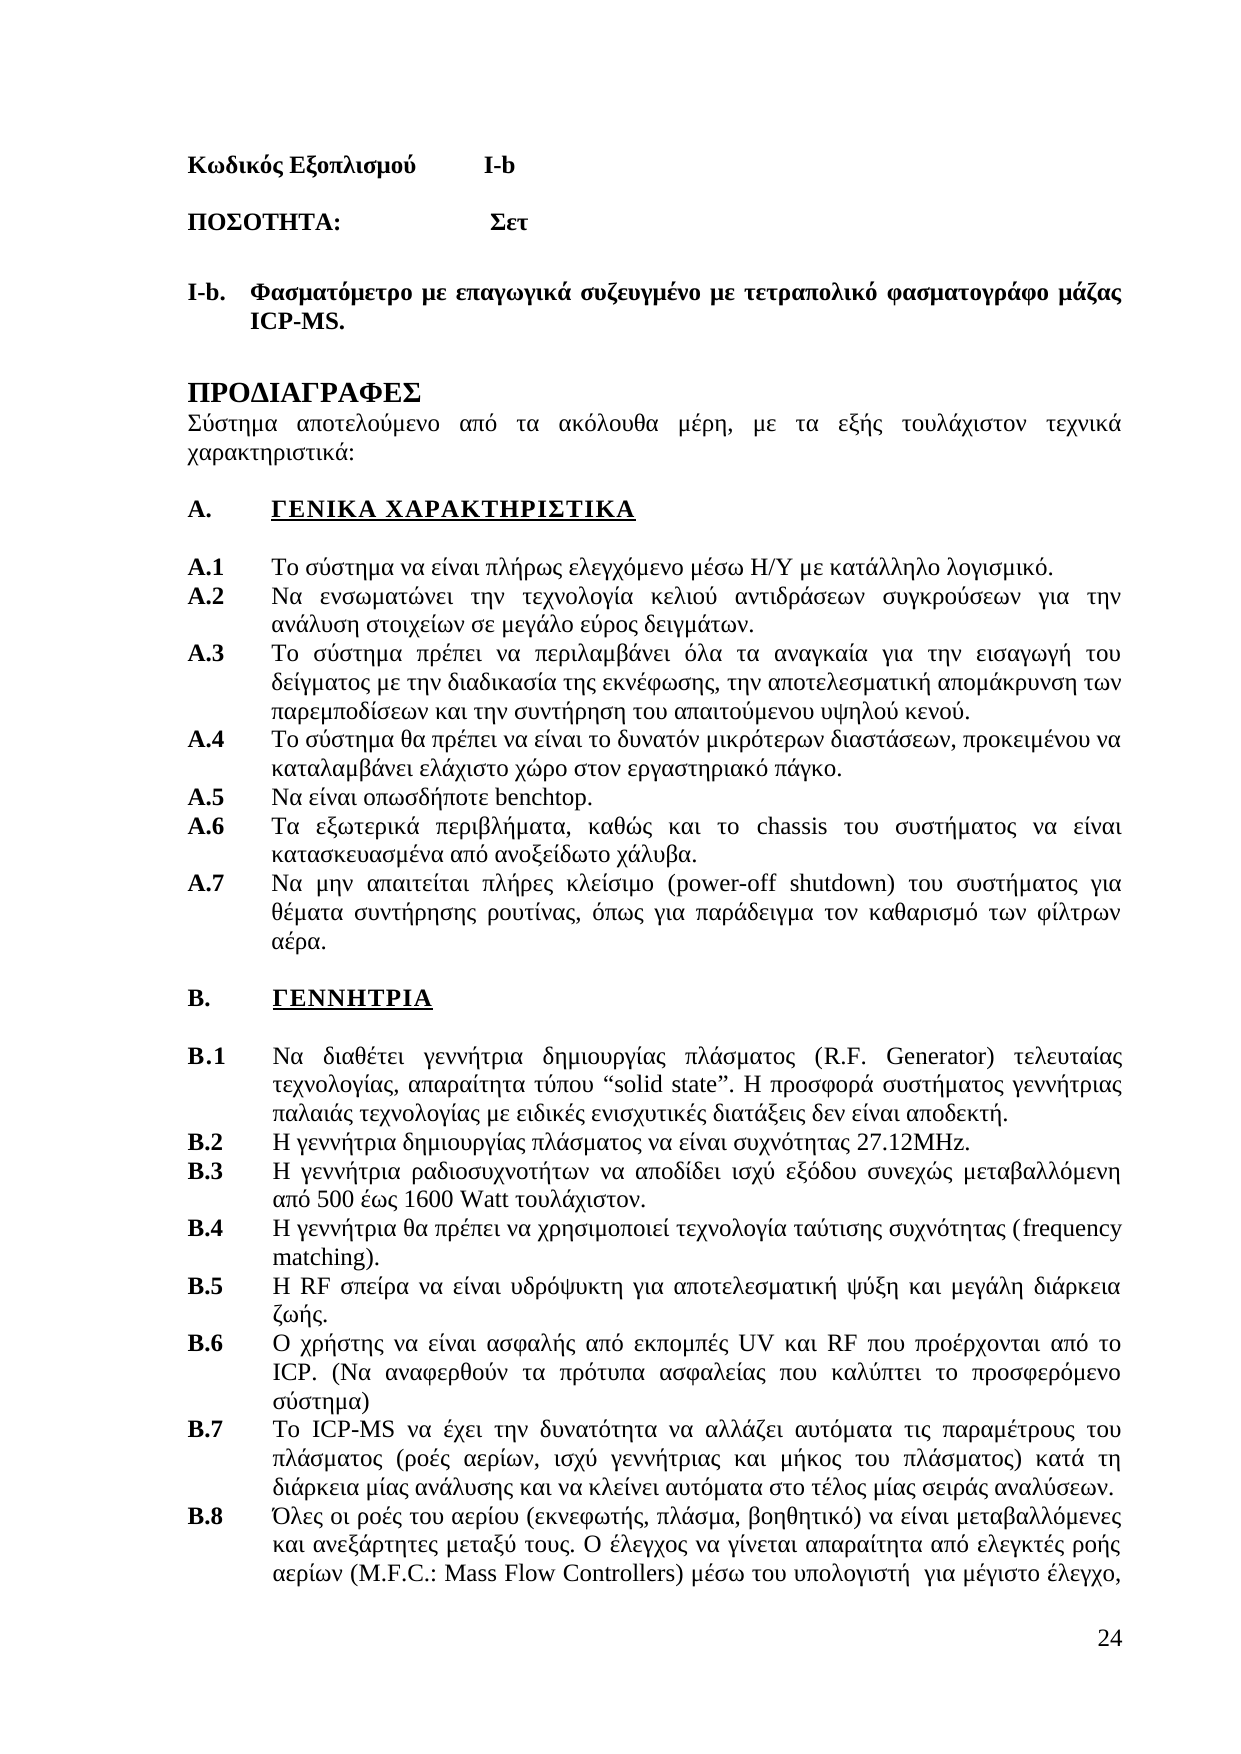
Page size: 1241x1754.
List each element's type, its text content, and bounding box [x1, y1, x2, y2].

table_cell Β.7 [176, 1415, 261, 1501]
table_cell ΠΟΣΟΤΗΤΑ: [176, 208, 472, 236]
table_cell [261, 1501, 1133, 1587]
table_cell Β.5 [176, 1271, 261, 1328]
table_cell Β.4 [176, 1213, 261, 1271]
table_header Β. [176, 983, 261, 1041]
table_cell A.6 [176, 811, 260, 868]
table_cell Το σύστημα να είναι πλήρως ελεγχόμενο μέσω Η/Υ με κατάλληλο λογισμικό. [260, 552, 1133, 581]
table_cell Α.7 [176, 868, 260, 954]
table_cell Ο χρήστης να είναι ασφαλής από εκπομπές UV και RF που προέρχονται από το ICP. (Να αναφερθούν τα πρότυπα ασφαλείας που καλύπτει το προσφερόμενο σύστημα) [261, 1328, 1133, 1414]
table_cell Α.5 [176, 782, 260, 811]
table_cell Να μην απαιτείται πλήρες κλείσιμο (power-off shutdown) του συστήματος για θέματα συντήρησης ρουτίνας, όπως για παράδειγμα τον καθαρισμό των φίλτρων αέρα. [260, 868, 1133, 954]
table_header ΓΕΝΙΚΑ ΧΑΡΑΚΤΗΡΙΣΤΙΚΑ [260, 495, 1133, 552]
table_cell Να είναι οπωσδήποτε benchtop. [260, 782, 1133, 811]
table_cell Β.8 [176, 1501, 261, 1587]
table_cell Το ICP-MS να έχει την δυνατότητα να αλλάζει αυτόματα τις παραμέτρους του πλάσματος (ροές αερίων, ισχύ γεννήτριας και μήκος του πλάσματος) κατά τη διάρκεια μίας ανάλυσης και να κλείνει αυτόματα στο τέλος μίας σειράς αναλύσεων. [261, 1415, 1133, 1501]
table_header ΓΕΝΝΗΤΡΙΑ [261, 983, 1133, 1041]
table_cell H γεννήτρια δημιουργίας πλάσματος να είναι συχνότητας 27.12MHz. [261, 1127, 1133, 1156]
table_header Κωδικός Εξοπλισμού [176, 150, 472, 207]
table_cell Τα εξωτερικά περιβλήματα, καθώς και το chassis του συστήματος να είναι κατασκευασμένα από ανοξείδωτο χάλυβα. [260, 811, 1133, 868]
table_cell Η RF σπείρα να είναι υδρόψυκτη για αποτελεσματική ψύξη και μεγάλη διάρκεια ζωής. [261, 1271, 1133, 1328]
table_cell Α.1 [176, 552, 260, 581]
table_cell Να διαθέτει γεννήτρια δημιουργίας πλάσματος (R.F. Generator) τελευταίας τεχνολογίας, απαραίτητα τύπου “solid state”. Η προσφορά συστήματος γεννήτριας παλαιάς τεχνολογίας με ειδικές ενισχυτικές διατάξεις δεν είναι αποδεκτή. [261, 1041, 1133, 1127]
table_cell Β.1 [176, 1041, 261, 1127]
table_cell Η γεννήτρια ραδιοσυχνοτήτων να αποδίδει ισχύ εξόδου συνεχώς μεταβαλλόμενη από 500 έως 1600 Watt τουλάχιστον. [261, 1156, 1133, 1213]
table_cell Β.3 [176, 1156, 261, 1213]
table_header Α. [176, 495, 260, 552]
table_cell Β.6 [176, 1328, 261, 1414]
table_cell Α.3 [176, 638, 260, 724]
list Φασματόμετρο με επαγωγικά συζευγμένο με τετραπολικό φασματογράφο μάζας ICP-MS. [187, 277, 1122, 335]
text Σύστημα αποτελούμενο από τα ακόλουθα μέρη, με τα εξής τουλάχιστον τεχνικά χαρακτηριστικά: [187, 408, 1122, 466]
table_cell Η γεννήτρια θα πρέπει να χρησιμοποιεί τεχνολογία ταύτισης συχνότητας (frequency matching). [261, 1213, 1133, 1271]
table_cell Σετ [472, 208, 768, 236]
table_cell Το σύστημα πρέπει να περιλαμβάνει όλα τα αναγκαία για την εισαγωγή του δείγματος με την διαδικασία της εκνέφωσης, την αποτελεσματική απομάκρυνση των παρεμποδίσεων και την συντήρηση του απαιτούμενου υψηλού κενού. [260, 638, 1133, 724]
text ΠΡΟΔΙΑΓΡΑΦΕΣ [187, 375, 1122, 408]
table_cell Το σύστημα θα πρέπει να είναι το δυνατόν μικρότερων διαστάσεων, προκειμένου να καταλαμβάνει ελάχιστο χώρο στον εργαστηριακό πάγκο. [260, 725, 1133, 782]
table_cell Α.2 [176, 581, 260, 638]
table_header I-b [472, 150, 768, 207]
table_cell Να ενσωματώνει την τεχνολογία κελιού αντιδράσεων συγκρούσεων για την ανάλυση στοιχείων σε μεγάλο εύρος δειγμάτων. [260, 581, 1133, 638]
table_cell Β.2 [176, 1127, 261, 1156]
table_cell A.4 [176, 725, 260, 782]
